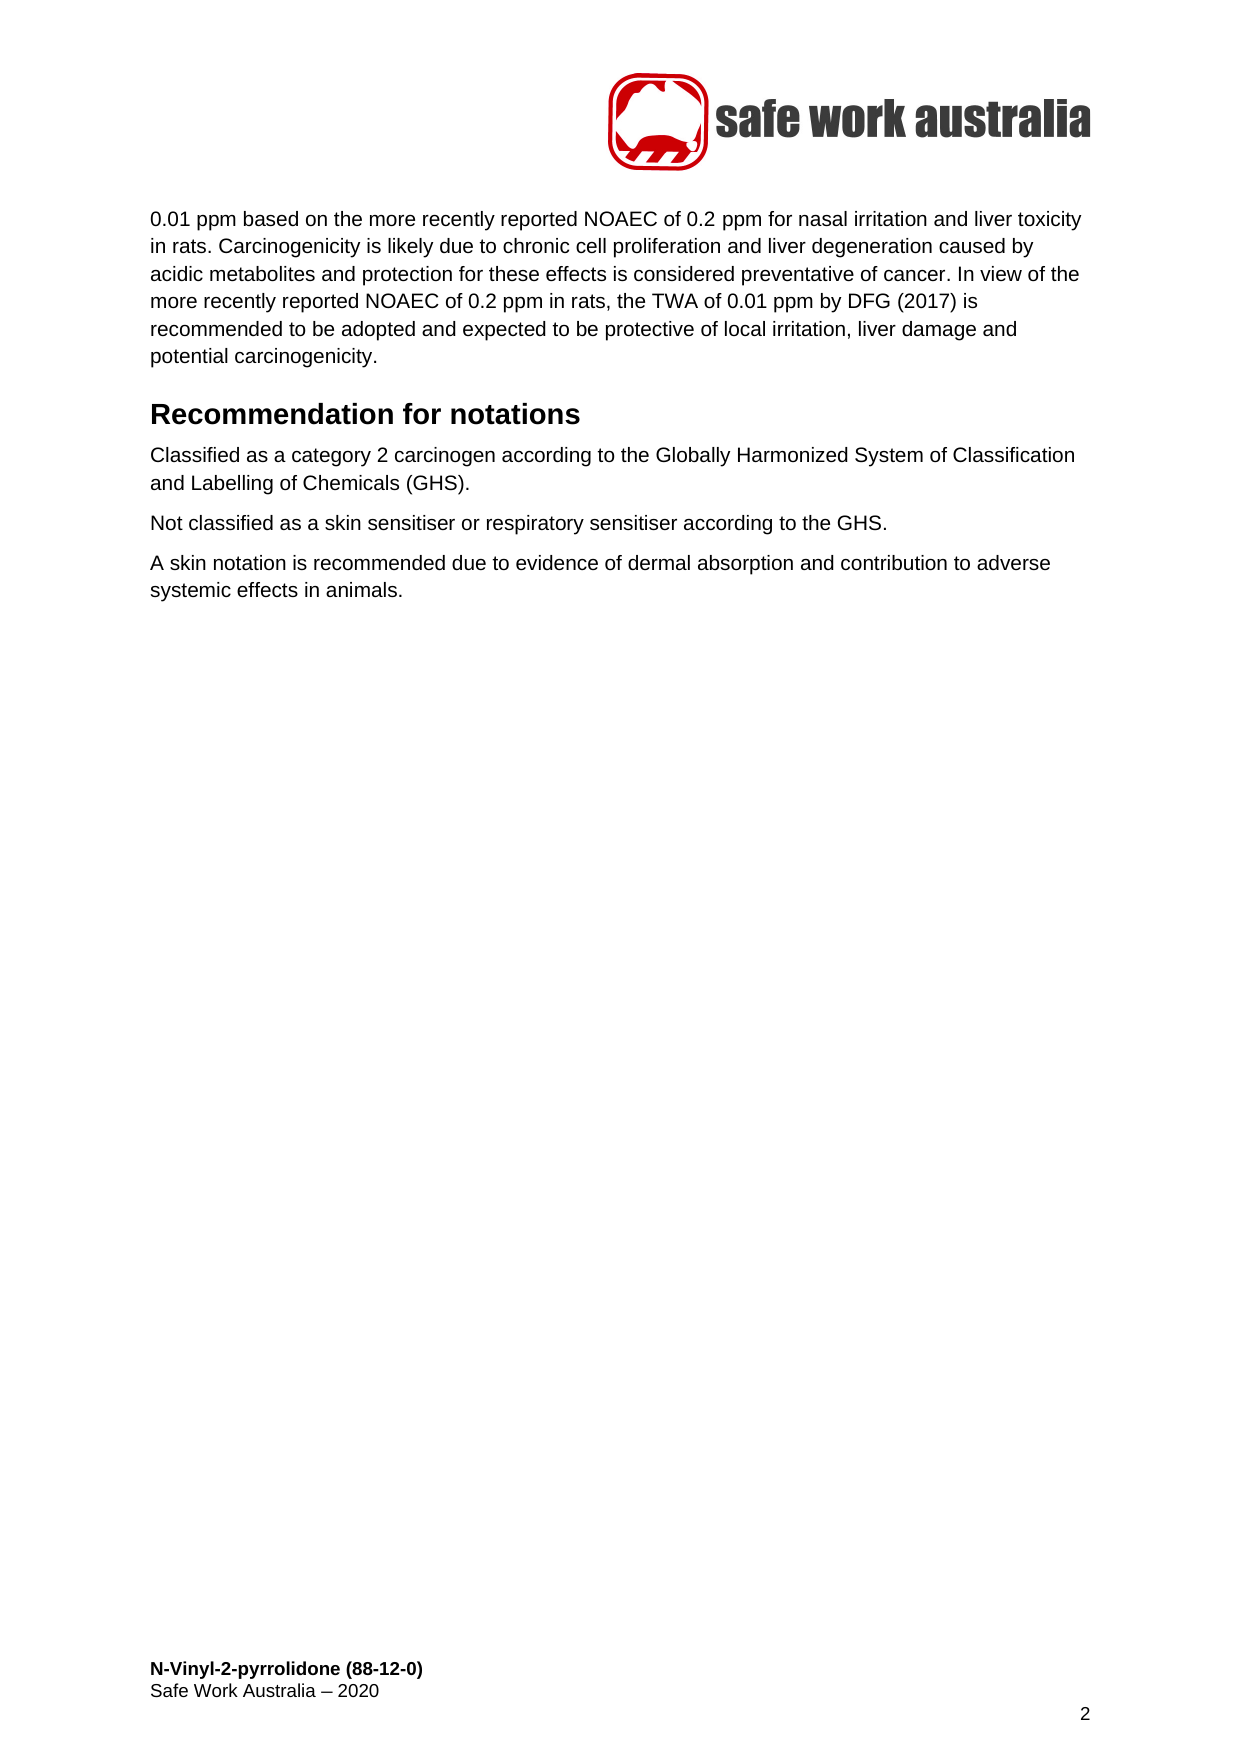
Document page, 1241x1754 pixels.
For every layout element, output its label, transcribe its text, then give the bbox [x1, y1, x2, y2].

text Classified as a category 2 carcinogen according to the Globally Harmonized System of Classification and Labelling of Chemicals (GHS). [150, 443, 1090, 494]
text A skin notation is recommended due to evidence of dermal absorption and contribution to adverse systemic effects in animals. [150, 550, 1090, 602]
text Not classified as a skin sensitiser or respiratory sensitiser according to the GHS. [150, 510, 1090, 534]
subtitle Recommendation for notations [150, 397, 1090, 430]
picture [606, 73, 1091, 171]
